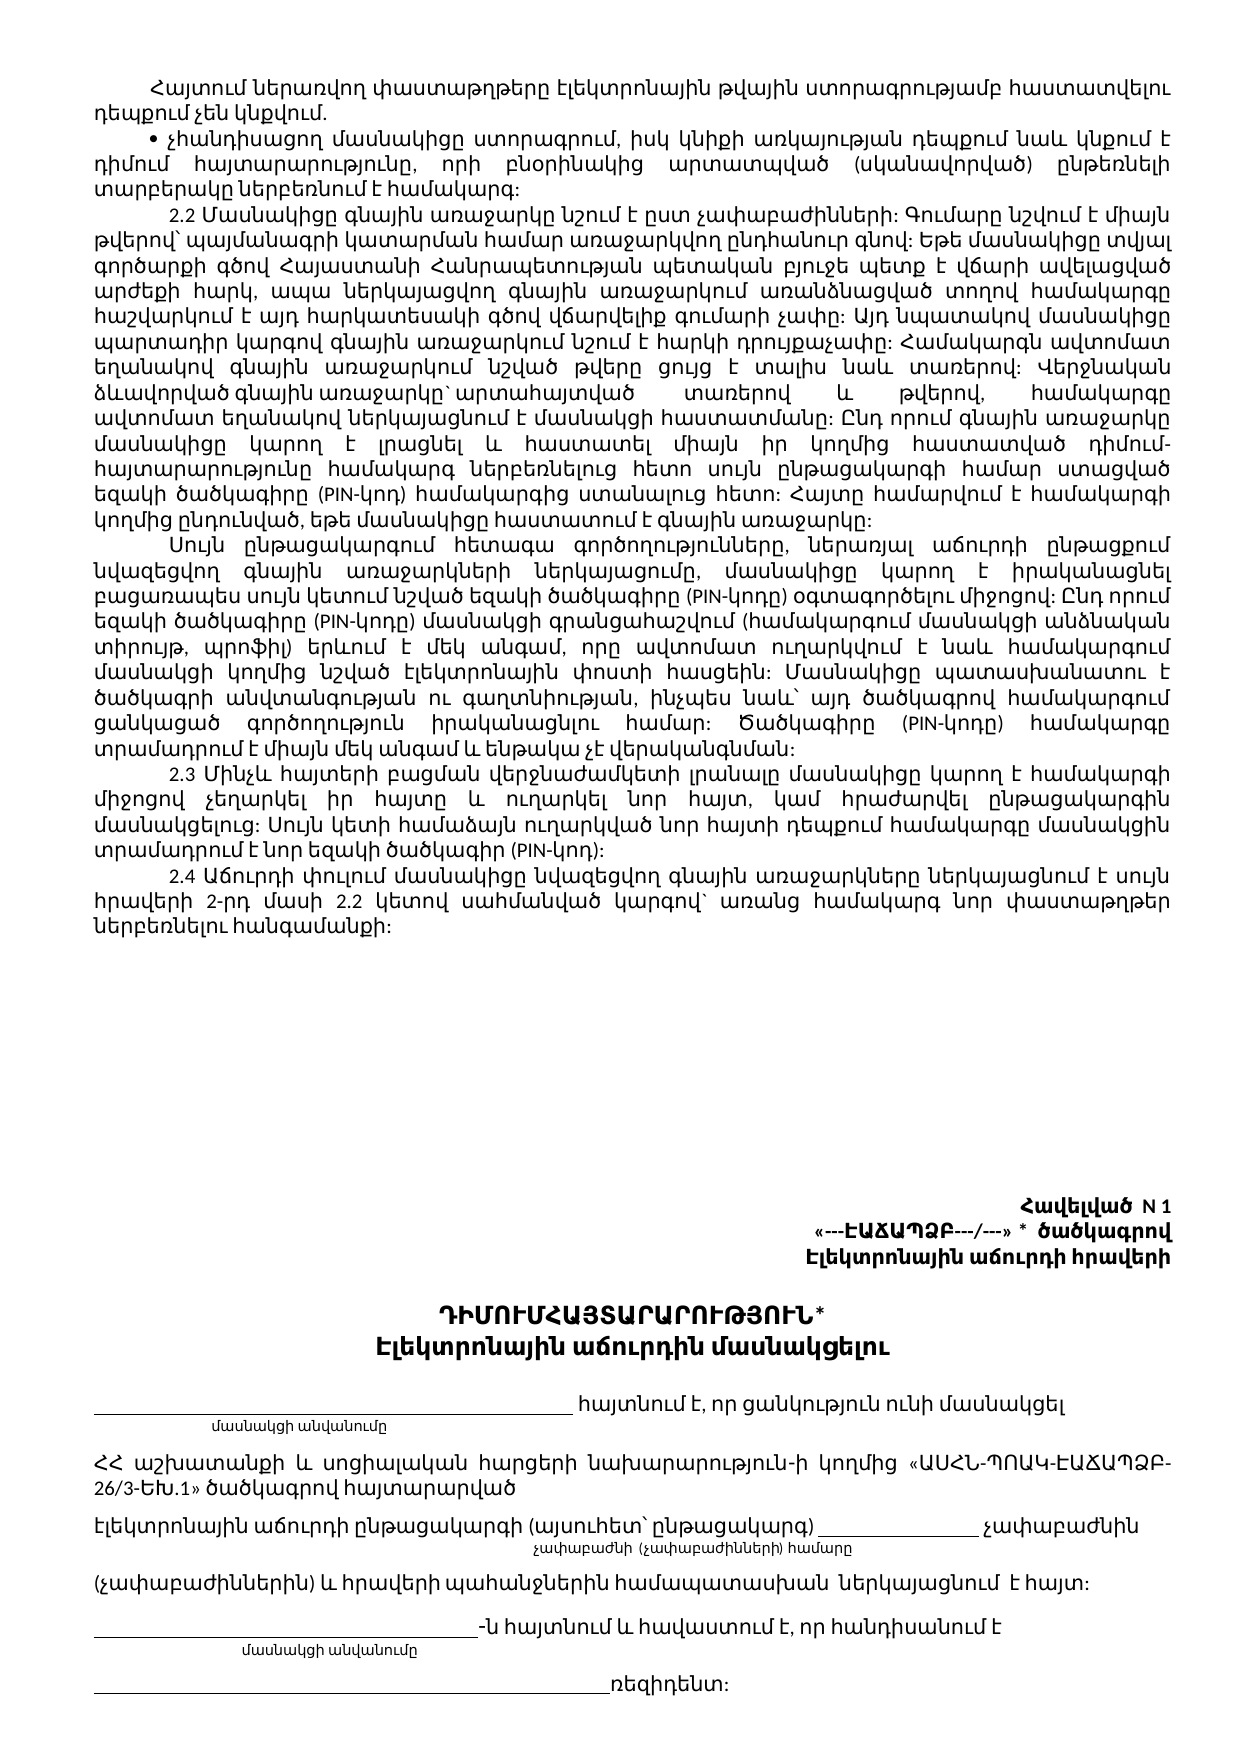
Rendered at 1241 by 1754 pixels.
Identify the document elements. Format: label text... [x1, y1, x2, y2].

text Սույն ընթացակարգում հետագա գործողությունները, ներառյալ աճուրդի ընթացքում նվազեցվող գնային առաջարկների ներկայացումը, մասնակիցը կարող է իրականացնել բացառապես սույն կետում նշված եզակի ծածկագիրը (PIN-կոդը) օգտագործելու միջոցով: Ընդ որում եզակի ծածկագիրը (PIN-կոդը) մասնակցի գրանցահաշվում (համակարգում մասնակցի անձնական տիրույթ, պրոֆիլ) երևում է մեկ անգամ, որը ավտոմատ ուղարկվում է նաև համակարգում մասնակցի կողմից նշված էլեկտրոնային փոստի հասցեին: Մասնակիցը պատասխանատու է ծածկագրի անվտանգության ու գաղտնիության, ինչպես նաև՝ այդ ծածկագրով համակարգում ցանկացած գործողություն իրականացնլու համար: Ծածկագիրը (PIN-կոդը) համակարգը տրամադրում է միայն մեկ անգամ և ենթակա չէ վերականգնման: [94, 532, 1171, 761]
text 2.2 Մասնակիցը գնային առաջարկը նշում է ըստ չափաբաժինների: Գումարը նշվում է միայն թվերով՝ պայմանագրի կատարման համար առաջարկվող ընդհանուր գնով: Եթե մասնակիցը տվյալ գործարքի գծով Հայաստանի Հանրապետության պետական բյուջե պետք է վճարի ավելացված արժեքի հարկ, ապա ներկայացվող գնային առաջարկում առանձնացված տողով համակարգը հաշվարկում է այդ հարկատեսակի գծով վճարվելիք գումարի չափը: Այդ նպատակով մասնակիցը պարտադիր կարգով գնային առաջարկում նշում է հարկի դրույքաչափը: Համակարգն ավտոմատ եղանակով գնային առաջարկում նշված թվերը ցույց է տալիս նաև տառերով: Վերջնական ձևավորված գնային առաջարկը` արտահայտված տառերով և թվերով, համակարգը ավտոմատ եղանակով ներկայացնում է մասնակցի հաստատմանը: Ընդ որում գնային առաջարկը մասնակիցը կարող է լրացնել և հաստատել միայն իր կողմից հաստատված դիմում-հայտարարությունը համակարգ ներբեռնելուց հետո սույն ընթացակարգի համար ստացված եզակի ծածկագիրը (PIN-կոդ) համակարգից ստանալուց հետո: Հայտը համարվում է համակարգի կողմից ընդունված, եթե մասնակիցը հաստատում է գնային առաջարկը: [94, 202, 1171, 532]
text ՀՀ աշխատանքի և սոցիալական հարցերի նախարարություն-ի կողմից «ԱՍՀՆ-ՊՈԱԿ-ԷԱՃԱՊՁԲ-26/3-ԵԽ.1» ծածկագրով հայտարարված [94, 1448, 1171, 1501]
subtitle Էլեկտրոնային աճուրդին մասնակցելու [94, 1331, 1171, 1361]
text Հավելված N 1 [94, 1193, 1171, 1219]
text «---ԷԱՃԱՊՁԲ---/---» * ծածկագրով [94, 1219, 1171, 1244]
text հայտնում է, որ ցանկություն ունի մասնակցել [94, 1392, 1171, 1417]
text Հայտում ներառվող փաստաթղթերը էլեկտրոնային թվային ստորագրությամբ հաստատվելու դեպքում չեն կնքվում. [94, 75, 1171, 126]
text մասնակցի անվանումը [94, 1641, 1171, 1671]
list չհանդիսացող մասնակիցը ստորագրում, իսկ կնիքի առկայության դեպքում նաև կնքում է դիմում հայտարարությունը, որի բնօրինակից արտատպված (սկանավորված) ընթեռնելի տարբերակը ներբեռնում է համակարգ: [94, 126, 1171, 202]
text 2.4 Աճուրդի փուլում մասնակիցը նվազեցվող գնային առաջարկները ներկայացնում է սույն հրավերի 2-րդ մասի 2.2 կետով սահմանված կարգով` առանց համակարգ նոր փաստաթղթեր ներբեռնելու հանգամանքի: [94, 863, 1171, 939]
text ԴԻՄՈՒՄՀԱՅՏԱՐԱՐՈՒԹՅՈՒՆ* [94, 1300, 1171, 1331]
text մասնակցի անվանումը [94, 1417, 1171, 1448]
text չափաբաժնի (չափաբաժինների) համարը [94, 1539, 1171, 1570]
text 2.3 Մինչև հայտերի բացման վերջնաժամկետի լրանալը մասնակիցը կարող է համակարգի միջոցով չեղարկել իր հայտը և ուղարկել նոր հայտ, կամ հրաժարվել ընթացակարգին մասնակցելուց: Սույն կետի համաձայն ուղարկված նոր հայտի դեպքում համակարգը մասնակցին տրամադրում է նոր եզակի ծածկագիր (PIN-կոդ): [94, 761, 1171, 863]
text Էլեկտրոնային աճուրդի հրավերի [94, 1244, 1171, 1269]
text -ն հայտնում և հավաստում է, որ հանդիսանում է [94, 1610, 1171, 1641]
text էլեկտրոնային աճուրդի ընթացակարգի (այսուհետ՝ ընթացակարգ) չափաբաժնին [94, 1514, 1171, 1539]
text ռեզիդենտ: [94, 1671, 1171, 1697]
text (չափաբաժիններին) և հրավերի պահանջներին համապատասխան ներկայացնում է հայտ: [94, 1570, 1171, 1595]
